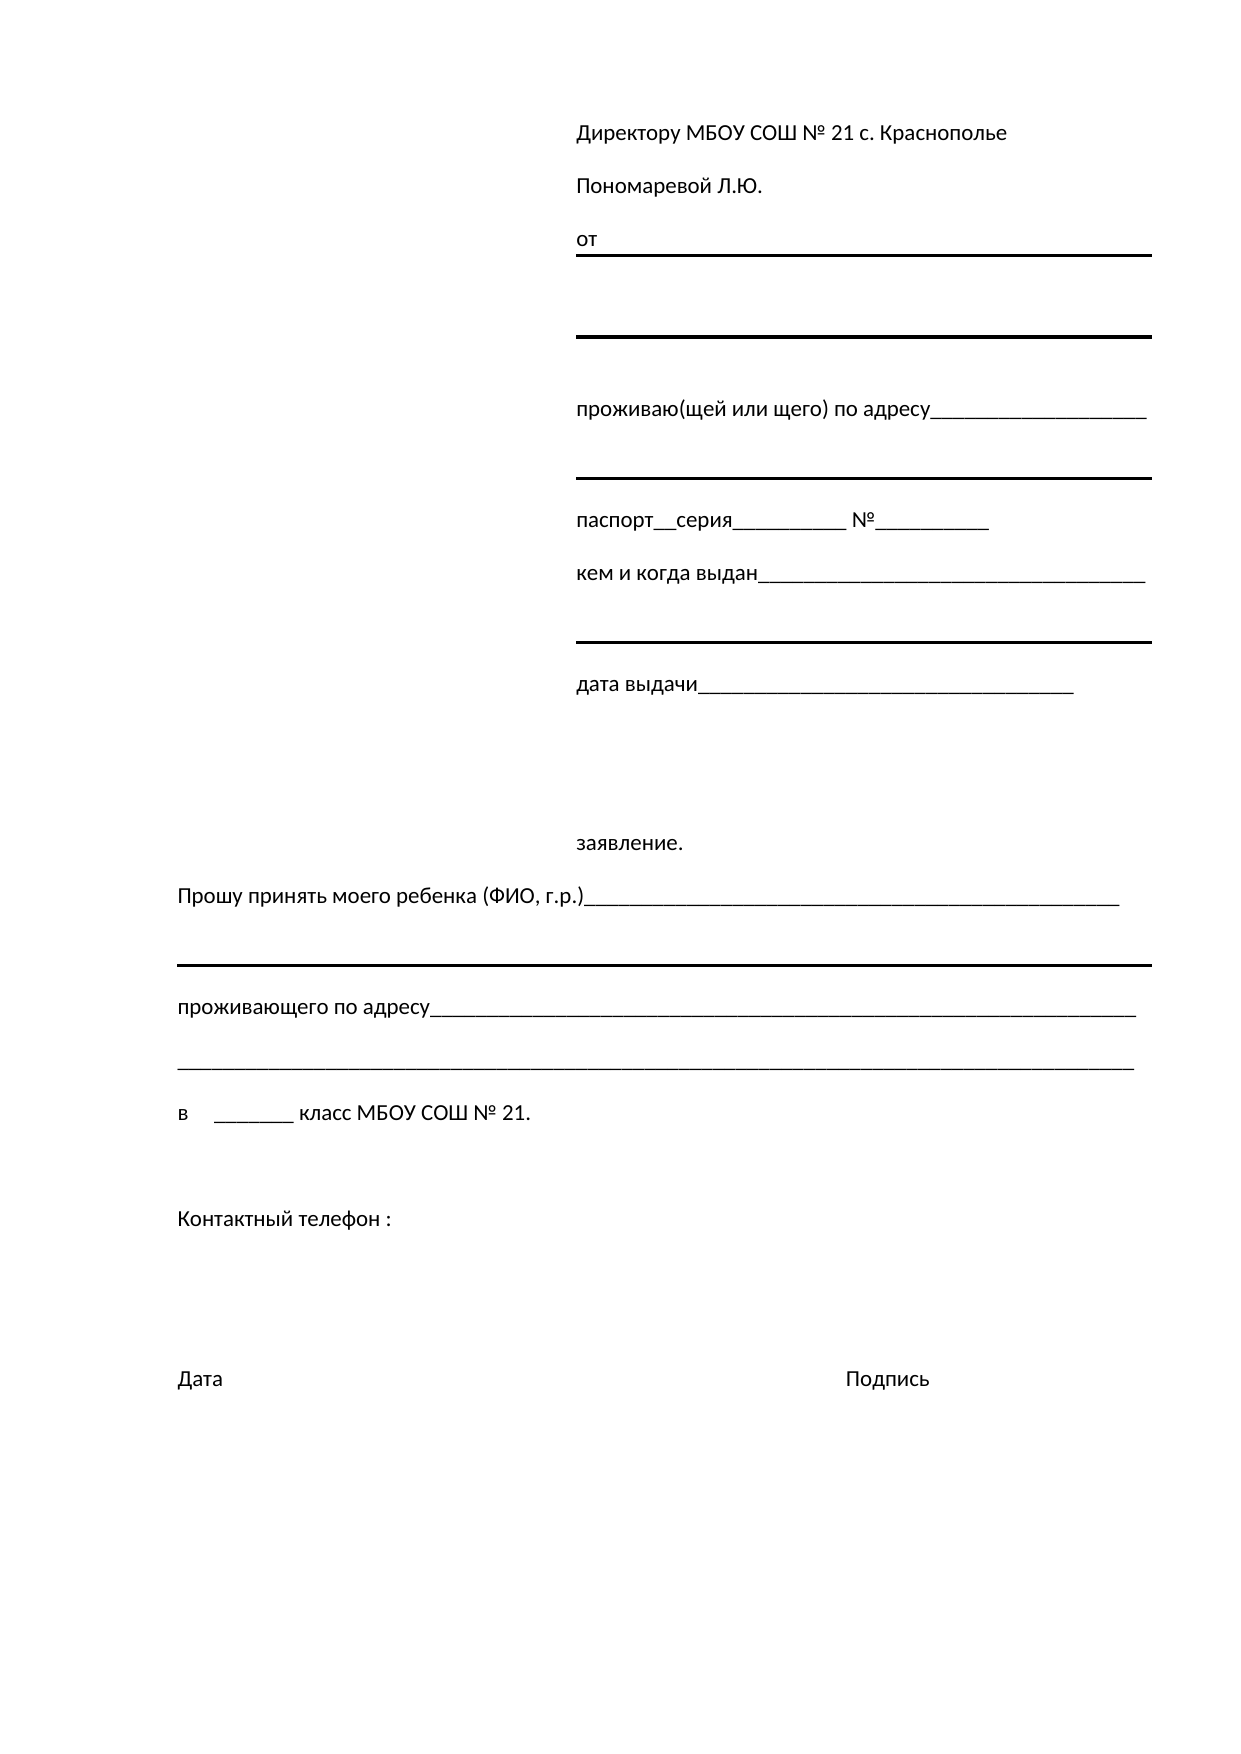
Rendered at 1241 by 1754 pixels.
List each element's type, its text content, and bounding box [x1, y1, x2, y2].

text в _______ класс МБОУ СОШ № 21. [177, 1098, 1152, 1127]
text паспорт__серия__________ №__________ [576, 505, 1152, 533]
text кем и когда выдан__________________________________ [576, 558, 1152, 586]
text проживающего по адресу______________________________________________________________ [177, 992, 1152, 1021]
text Директору МБОУ СОШ № 21 с. Краснополье [576, 118, 1152, 146]
text Контактный телефон : [177, 1204, 1152, 1233]
text Дата Подпись [177, 1364, 1152, 1392]
text от [576, 224, 1152, 254]
text ____________________________________________________________________________________ [177, 1046, 1152, 1073]
text заявление. [576, 828, 1152, 856]
text Пономаревой Л.Ю. [576, 171, 1152, 199]
text Прошу принять моего ребенка (ФИО, г.р.)_______________________________________________ [177, 881, 1152, 909]
text проживаю(щей или щего) по адресу___________________ [576, 388, 1152, 422]
text дата выдачи_________________________________ [576, 669, 1152, 697]
